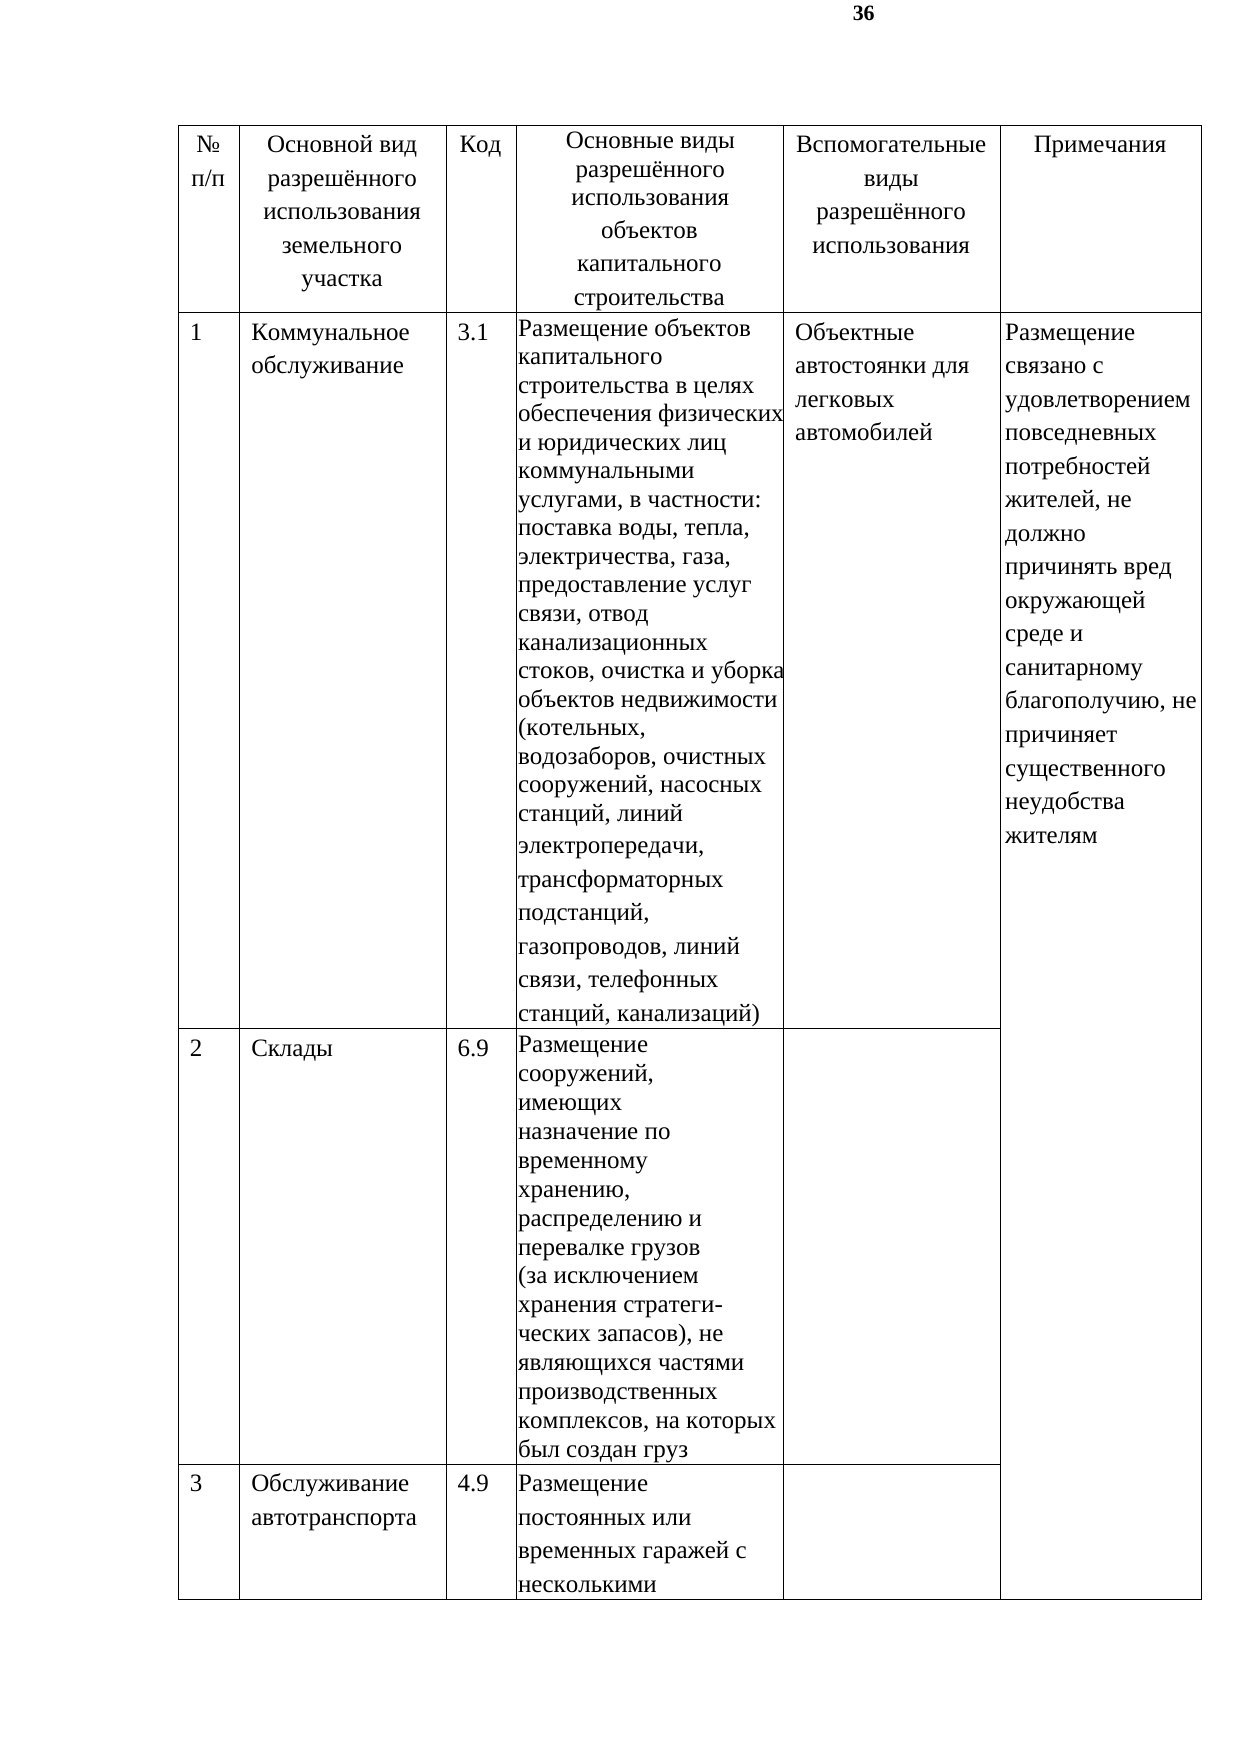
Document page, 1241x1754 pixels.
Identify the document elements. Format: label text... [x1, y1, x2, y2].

table_cell 6.9 [447, 1029, 516, 1463]
table_cell Объектные автостоянки для легковых автомобилей [784, 313, 1000, 1028]
table_cell Склады [240, 1029, 446, 1463]
table_cell [784, 1465, 1000, 1599]
table_cell 4.9 [447, 1465, 516, 1599]
table_cell 3.1 [447, 313, 516, 1028]
table_cell Коммунальное обслуживание [240, 313, 446, 1028]
table_header Код [447, 126, 516, 312]
table_header Примечания [1001, 126, 1201, 312]
table_cell Размещение постоянных или временных гаражей с несколькими стояночными местами, стоянок (парковок) [517, 1465, 783, 1599]
table_cell Обслуживание автотранспорта [240, 1465, 446, 1599]
table_header Основные виды разрешённого использования объектов капитального строительства [517, 126, 783, 312]
table_cell Размещение связано с удовлетворением повседневных потребностей жителей, не должно причинять вред окружающей среде и санитарному благополучию, не причиняет существенного неудобства жителям [1001, 313, 1201, 1599]
table_cell [784, 1029, 1000, 1463]
table_header Основной вид разрешённого использования земельного участка [240, 126, 446, 312]
table_cell 3 [179, 1465, 239, 1599]
table_cell 1 [179, 313, 239, 1028]
table_header Вспомогательные виды разрешённого использования [784, 126, 1000, 312]
table_cell Размещение сооружений, имеющих назначение по временному хранению, распределению и перевалке грузов (за исключением хранения стратеги- ческих запасов), не являющихся частями производственных комплексов, на которых был создан груз [517, 1029, 783, 1463]
table_header № п/п [179, 126, 239, 312]
table_cell 2 [179, 1029, 239, 1463]
table_cell Размещение объектов капитального строительства в целях обеспечения физических и юридических лиц коммунальными услугами, в частности: поставка воды, тепла, электричества, газа, предоставление услуг связи, отвод канализационных стоков, очистка и уборка объектов недвижимости (котельных, водозаборов, очистных сооружений, насосных станций, линий электропередачи, трансформаторных подстанций, газопроводов, линий связи, телефонных станций, канализаций) [517, 313, 783, 1028]
